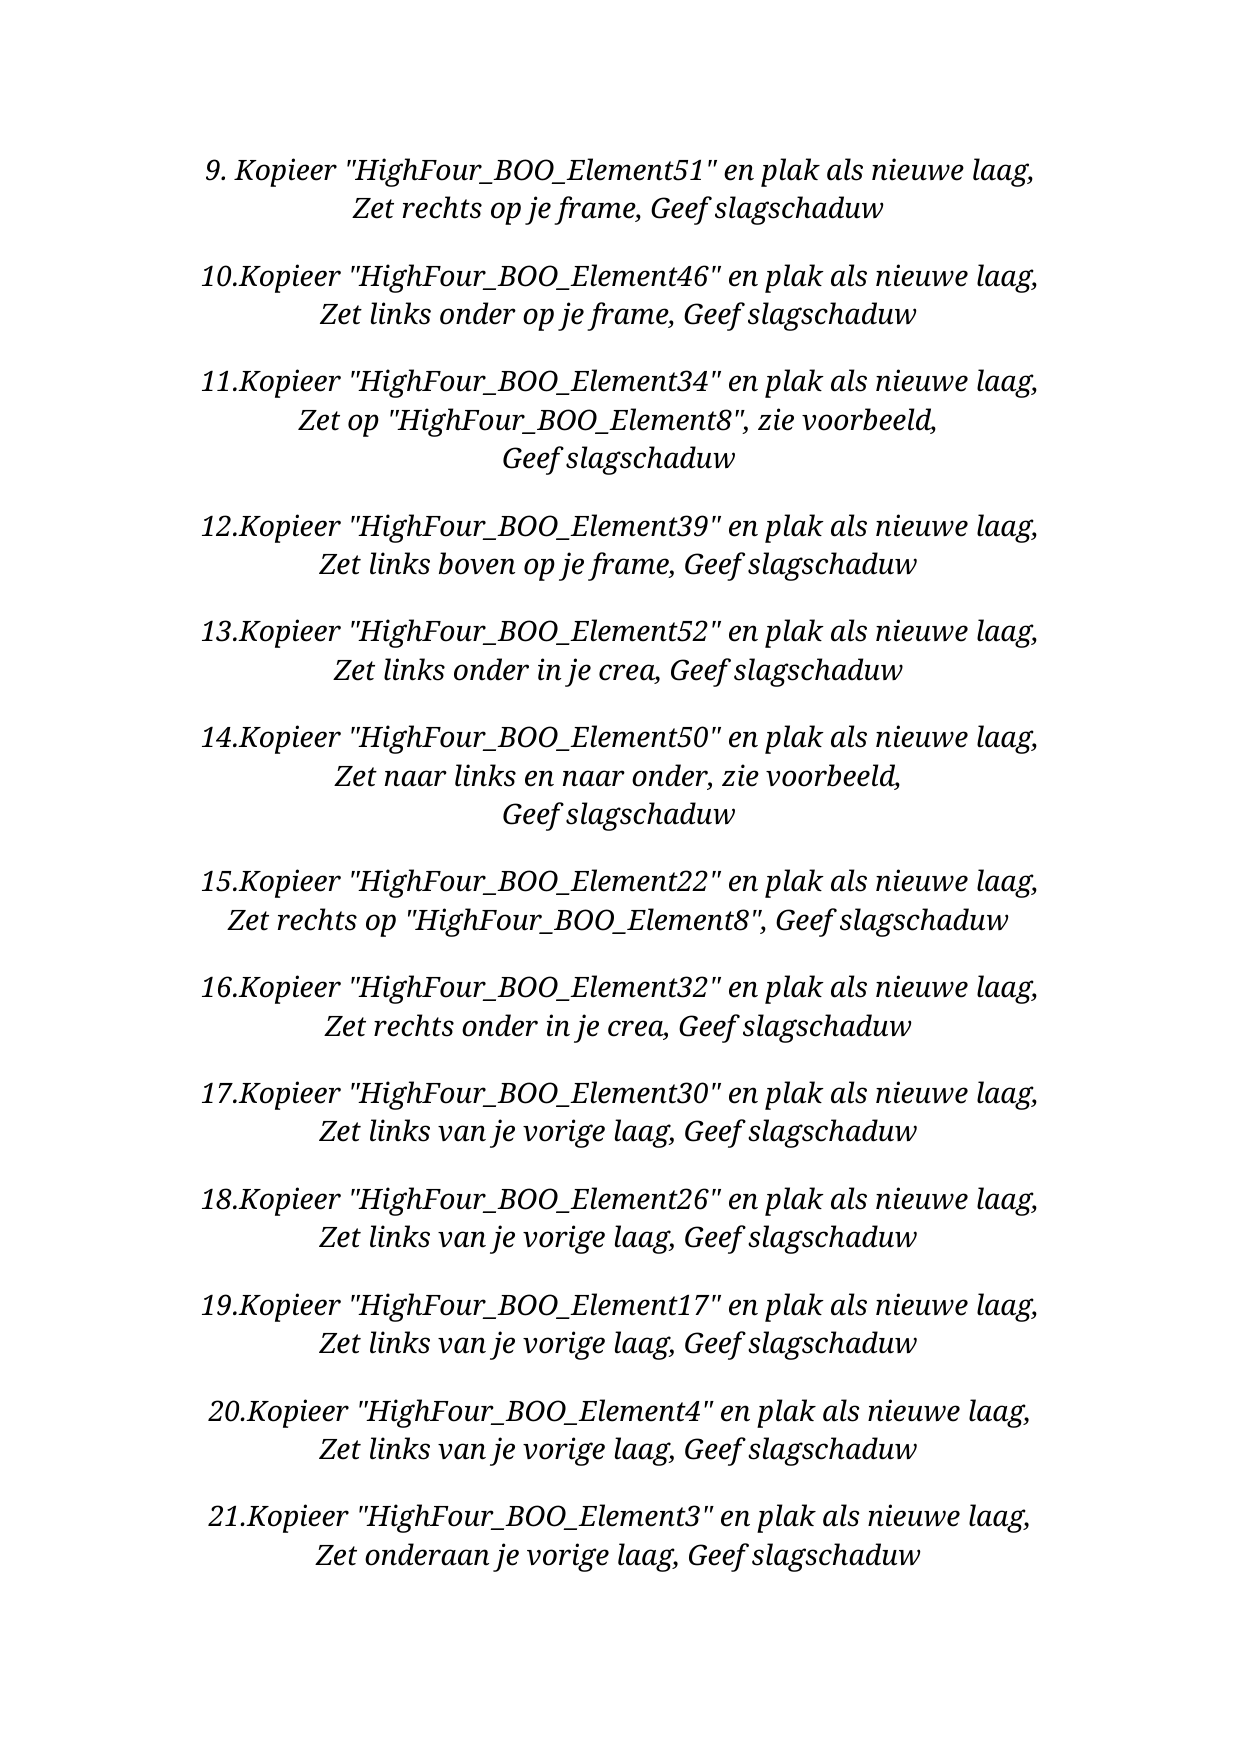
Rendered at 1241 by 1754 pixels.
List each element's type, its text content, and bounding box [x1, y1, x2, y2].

text 19.Kopieer "HighFour_BOO_Element17" en plak als nieuwe laag, Zet links van je vorige laag, Geef slagschaduw [150, 1285, 1090, 1362]
text 21.Kopieer "HighFour_BOO_Element3" en plak als nieuwe laag, Zet onderaan je vorige laag, Geef slagschaduw [150, 1497, 1090, 1573]
text 12.Kopieer "HighFour_BOO_Element39" en plak als nieuwe laag, Zet links boven op je frame, Geef slagschaduw [150, 506, 1090, 582]
text 15.Kopieer "HighFour_BOO_Element22" en plak als nieuwe laag, Zet rechts op "HighFour_BOO_Element8", Geef slagschaduw [150, 862, 1090, 938]
text 10.Kopieer "HighFour_BOO_Element46" en plak als nieuwe laag, Zet links onder op je frame, Geef slagschaduw [150, 256, 1090, 332]
text 9. Kopieer "HighFour_BOO_Element51" en plak als nieuwe laag, Zet rechts op je frame, Geef slagschaduw [150, 150, 1090, 227]
text 11.Kopieer "HighFour_BOO_Element34" en plak als nieuwe laag, Zet op "HighFour_BOO_Element8", zie voorbeeld, Geef slagschaduw [150, 362, 1090, 477]
text 16.Kopieer "HighFour_BOO_Element32" en plak als nieuwe laag, Zet rechts onder in je crea, Geef slagschaduw [150, 967, 1090, 1044]
text 20.Kopieer "HighFour_BOO_Element4" en plak als nieuwe laag, Zet links van je vorige laag, Geef slagschaduw [150, 1391, 1090, 1467]
text 13.Kopieer "HighFour_BOO_Element52" en plak als nieuwe laag, Zet links onder in je crea, Geef slagschaduw [150, 612, 1090, 688]
text 18.Kopieer "HighFour_BOO_Element26" en plak als nieuwe laag, Zet links van je vorige laag, Geef slagschaduw [150, 1179, 1090, 1256]
text 17.Kopieer "HighFour_BOO_Element30" en plak als nieuwe laag, Zet links van je vorige laag, Geef slagschaduw [150, 1073, 1090, 1150]
text 14.Kopieer "HighFour_BOO_Element50" en plak als nieuwe laag, Zet naar links en naar onder, zie voorbeeld, Geef slagschaduw [150, 717, 1090, 832]
